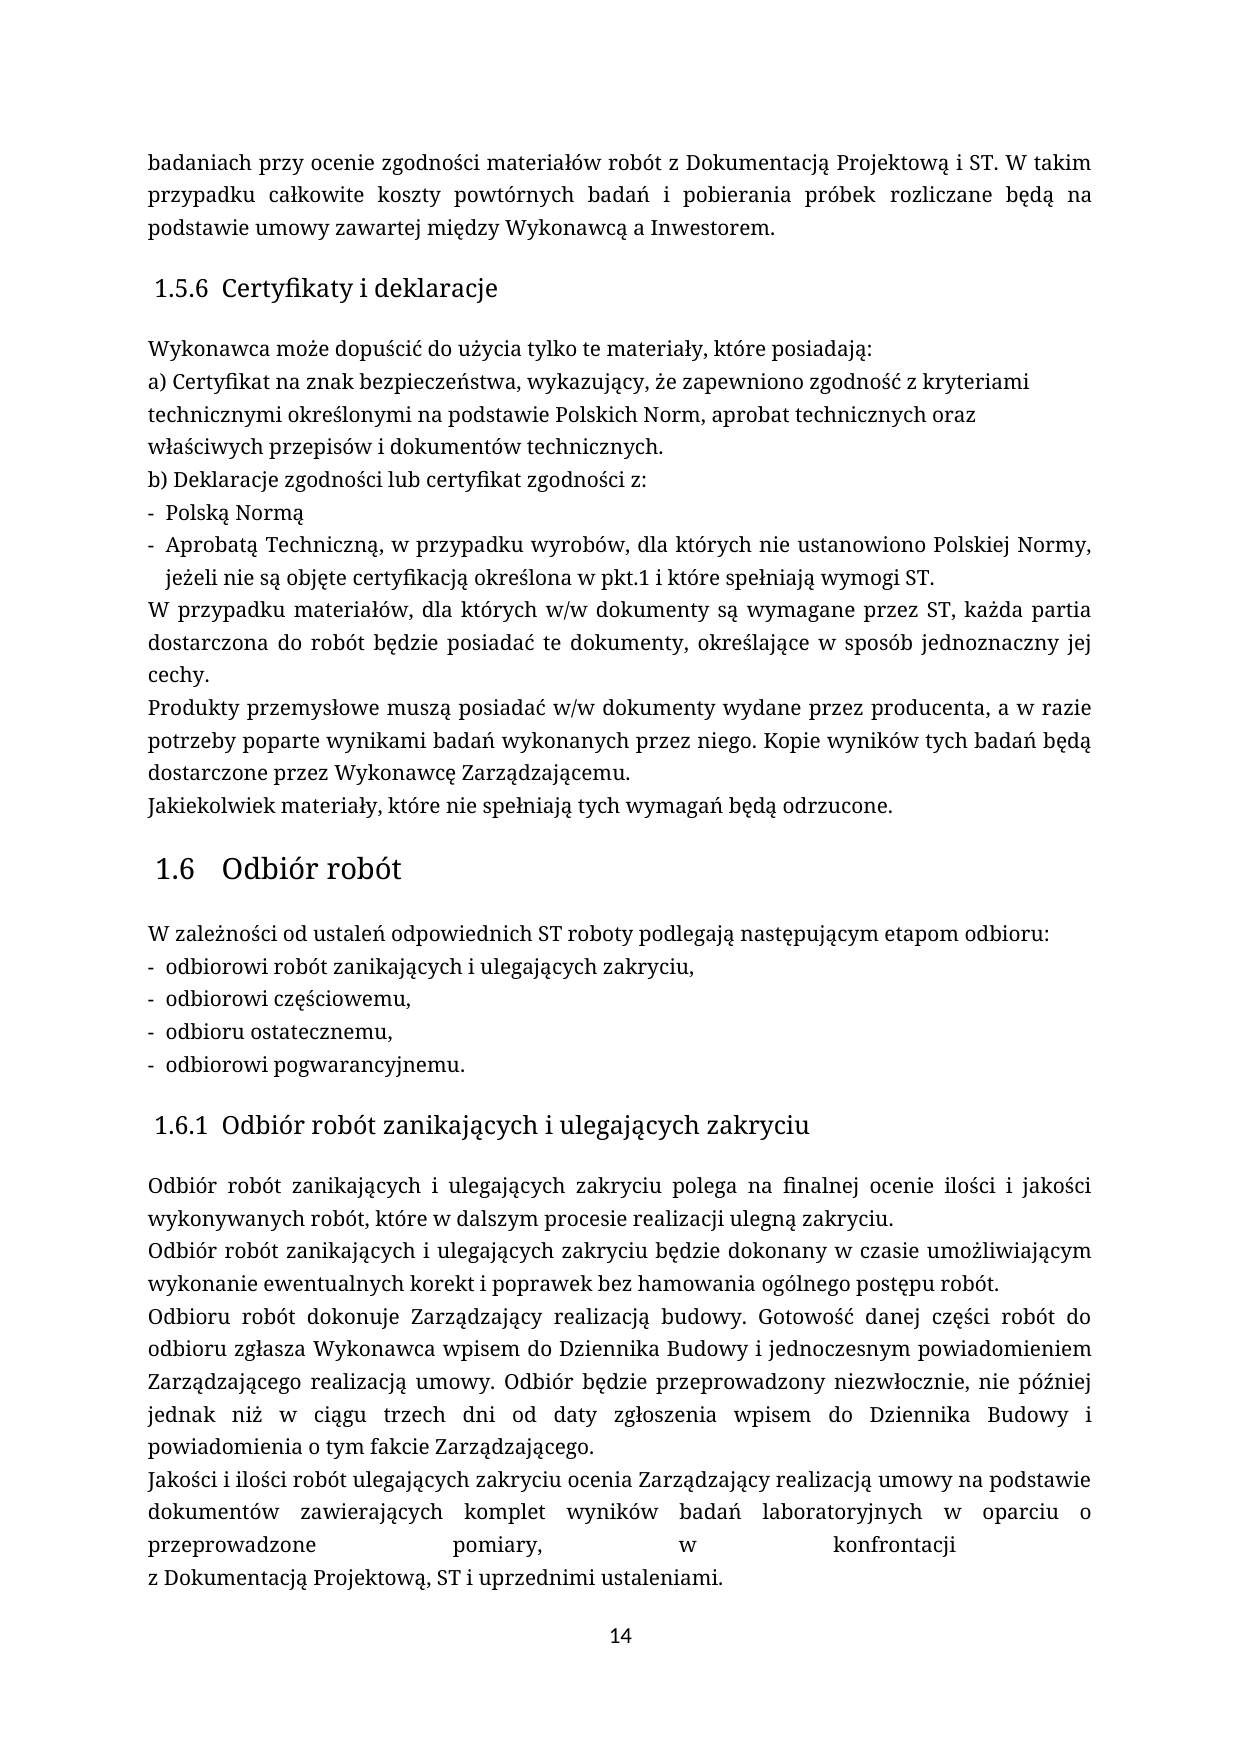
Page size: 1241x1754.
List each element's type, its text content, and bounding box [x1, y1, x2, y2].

list Odbiór robót zanikających i ulegających zakryciu będzie dokonany w czasie umożliwiającym wykonanie ewentualnych korekt i poprawek bez hamowania ogólnego postępu robót. [148, 1237, 1093, 1298]
list Odbiór robót zanikających i ulegających zakryciu polega na finalnej ocenie ilości i jakości wykonywanych robót, które w dalszym procesie realizacji ulegną zakryciu. [148, 1171, 1093, 1232]
subtitle Odbiór robót [148, 849, 1093, 888]
text W zależności od ustaleń odpowiednich ST roboty podlegają następującym etapom odbioru: [148, 919, 1093, 948]
subtitle Certyfikaty i deklaracje [148, 270, 1093, 304]
list odbiorowi robót zanikających i ulegających zakryciu, [148, 952, 1093, 980]
list odbioru ostatecznemu, [148, 1017, 1093, 1046]
list Aprobatą Techniczną, w przypadku wyrobów, dla których nie ustanowiono Polskiej Normy, jeżeli nie są objęte certyfikacją określona w pkt.1 i które spełniają wymogi ST. [148, 530, 1093, 591]
text W przypadku materiałów, dla których w/w dokumenty są wymagane przez ST, każda partia dostarczona do robót będzie posiadać te dokumenty, określające w sposób jednoznaczny jej cechy. [148, 595, 1093, 689]
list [148, 148, 1093, 241]
list Jakości i ilości robót ulegających zakryciu ocenia Zarządzający realizacją umowy na podstawie dokumentów zawierających komplet wyników badań laboratoryjnych w oparciu o przeprowadzone pomiary, w konfrontacji z Dokumentacją Projektową, ST i uprzednimi ustaleniami. [148, 1465, 1093, 1591]
list odbiorowi pogwarancyjnemu. [148, 1050, 1093, 1078]
subtitle Odbiór robót zanikających i ulegających zakryciu [148, 1107, 1093, 1141]
list Odbioru robót dokonuje Zarządzający realizacją budowy. Gotowość danej części robót do odbioru zgłasza Wykonawca wpisem do Dziennika Budowy i jednoczesnym powiadomieniem Zarządzającego realizacją umowy. Odbiór będzie przeprowadzony niezwłocznie, nie później jednak niż w ciągu trzech dni od daty zgłoszenia wpisem do Dziennika Budowy i powiadomienia o tym fakcie Zarządzającego. [148, 1302, 1093, 1461]
text Produkty przemysłowe muszą posiadać w/w dokumenty wydane przez producenta, a w razie potrzeby poparte wynikami badań wykonanych przez niego. Kopie wyników tych badań będą dostarczone przez Wykonawcę Zarządzającemu. [148, 693, 1093, 787]
list Polską Normą [148, 498, 1093, 526]
list odbiorowi częściowemu, [148, 984, 1093, 1013]
text a) Certyfikat na znak bezpieczeństwa, wykazujący, że zapewniono zgodność z kryteriami technicznymi określonymi na podstawie Polskich Norm, aprobat technicznych oraz właściwych przepisów i dokumentów technicznych. [148, 367, 1093, 461]
text Jakiekolwiek materiały, które nie spełniają tych wymagań będą odrzucone. [148, 791, 1093, 819]
text b) Deklaracje zgodności lub certyfikat zgodności z: [148, 465, 1093, 493]
text Wykonawca może dopuścić do użycia tylko te materiały, które posiadają: [148, 334, 1093, 363]
